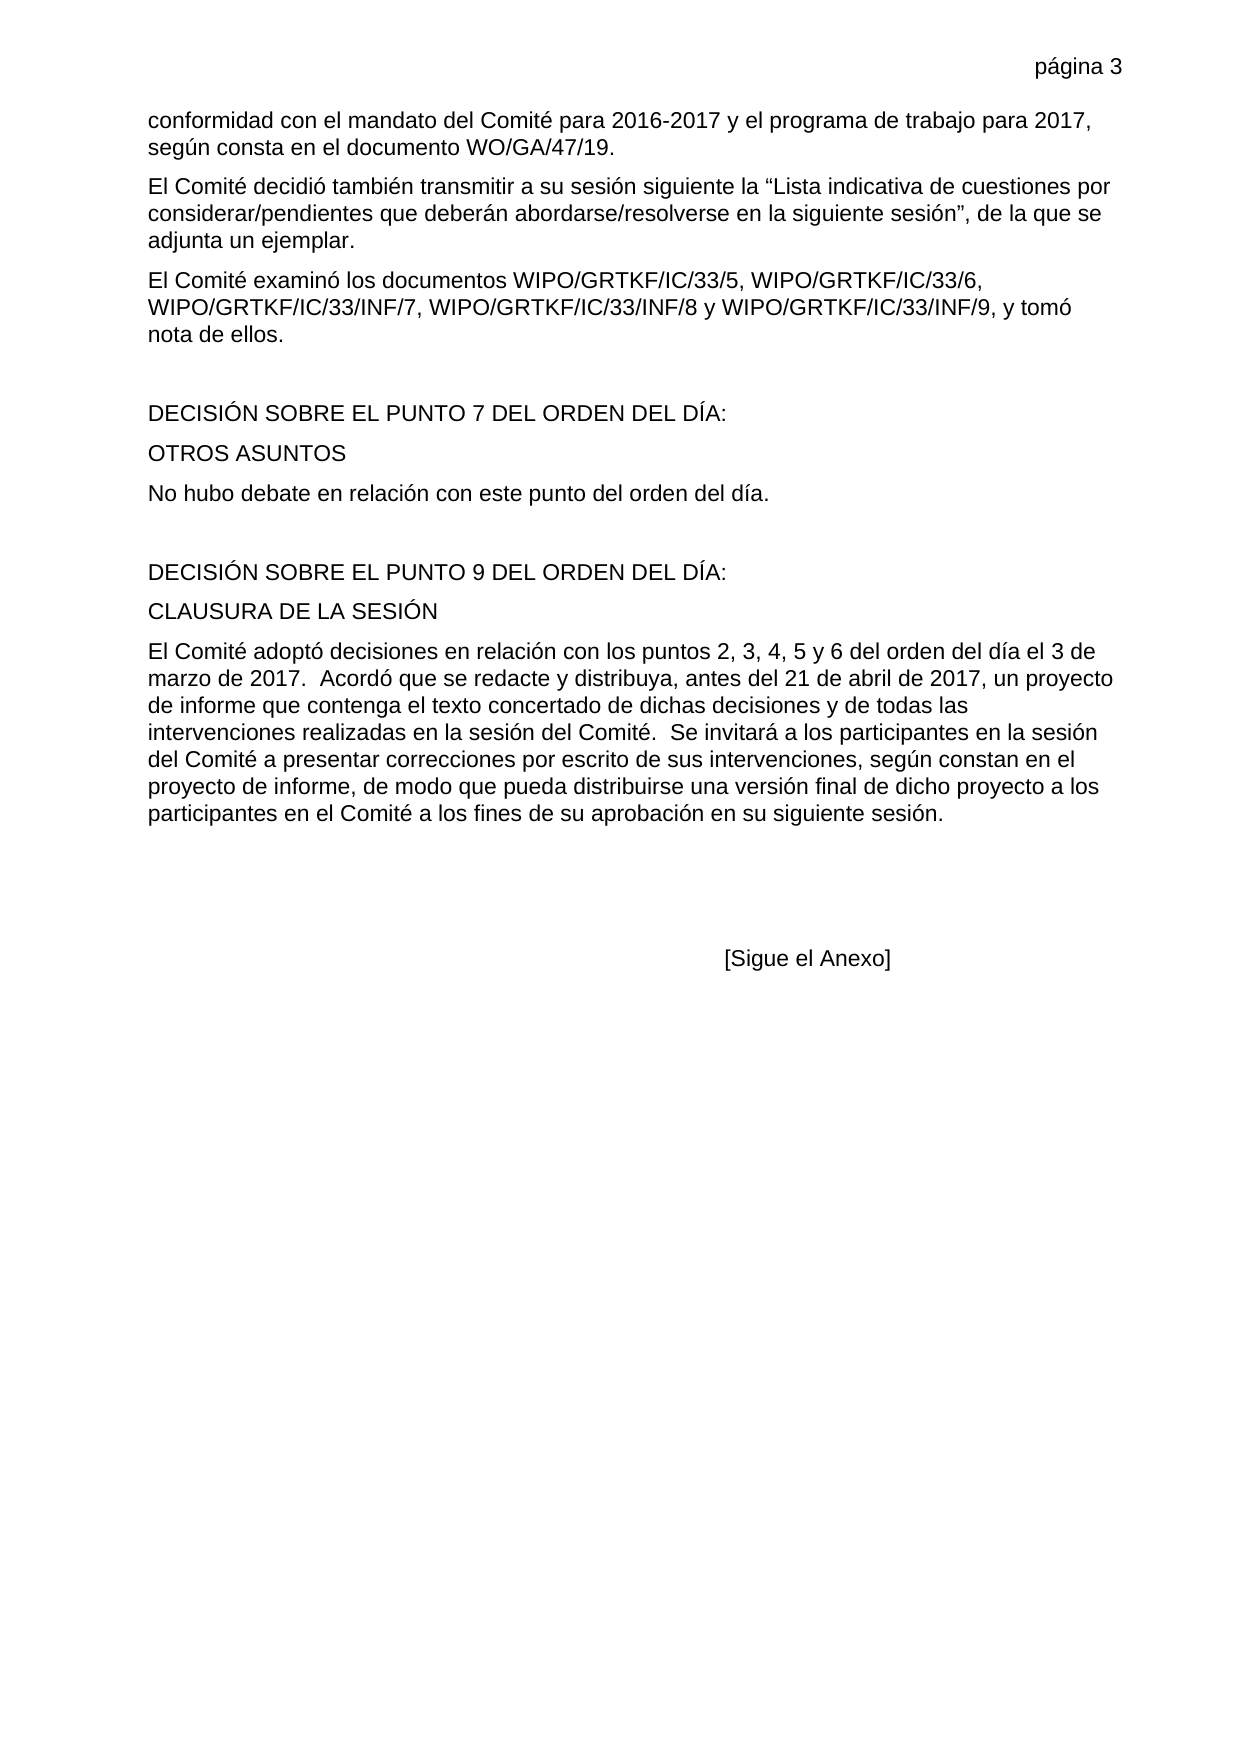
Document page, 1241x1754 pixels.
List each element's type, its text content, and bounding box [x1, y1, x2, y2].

text DECISIÓN SOBRE EL PUNTO 7 DEL ORDEN DEL DÍA: [148, 399, 1122, 427]
text [Sigue el Anexo] [724, 945, 1122, 971]
text El Comité examinó los documentos WIPO/GRTKF/IC/33/5, WIPO/GRTKF/IC/33/6, WIPO/GRTKF/IC/33/INF/7, WIPO/GRTKF/IC/33/INF/8 y WIPO/GRTKF/IC/33/INF/9, y tomó nota de ellos. [148, 266, 1122, 347]
text OTROS ASUNTOS [148, 439, 1122, 466]
text El Comité decidió también transmitir a su sesión siguiente la “Lista indicativa de cuestiones por considerar/pendientes que deberán abordarse/resolverse en la siguiente sesión”, de la que se adjunta un ejemplar. [148, 172, 1122, 254]
text No hubo debate en relación con este punto del orden del día. [148, 479, 1122, 506]
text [148, 106, 1122, 160]
text CLAUSURA DE LA SESIÓN [148, 597, 1122, 624]
text El Comité adoptó decisiones en relación con los puntos 2, 3, 4, 5 y 6 del orden del día el 3 de marzo de 2017. Acordó que se redacte y distribuya, antes del 21 de abril de 2017, un proyecto de informe que contenga el texto concertado de dichas decisiones y de todas las intervenciones realizadas en la sesión del Comité. Se invitará a los participantes en la sesión del Comité a presentar correcciones por escrito de sus intervenciones, según constan en el proyecto de informe, de modo que pueda distribuirse una versión final de dicho proyecto a los participantes en el Comité a los fines de su aprobación en su siguiente sesión. [148, 637, 1122, 827]
text DECISIÓN SOBRE EL PUNTO 9 DEL ORDEN DEL DÍA: [148, 558, 1122, 585]
